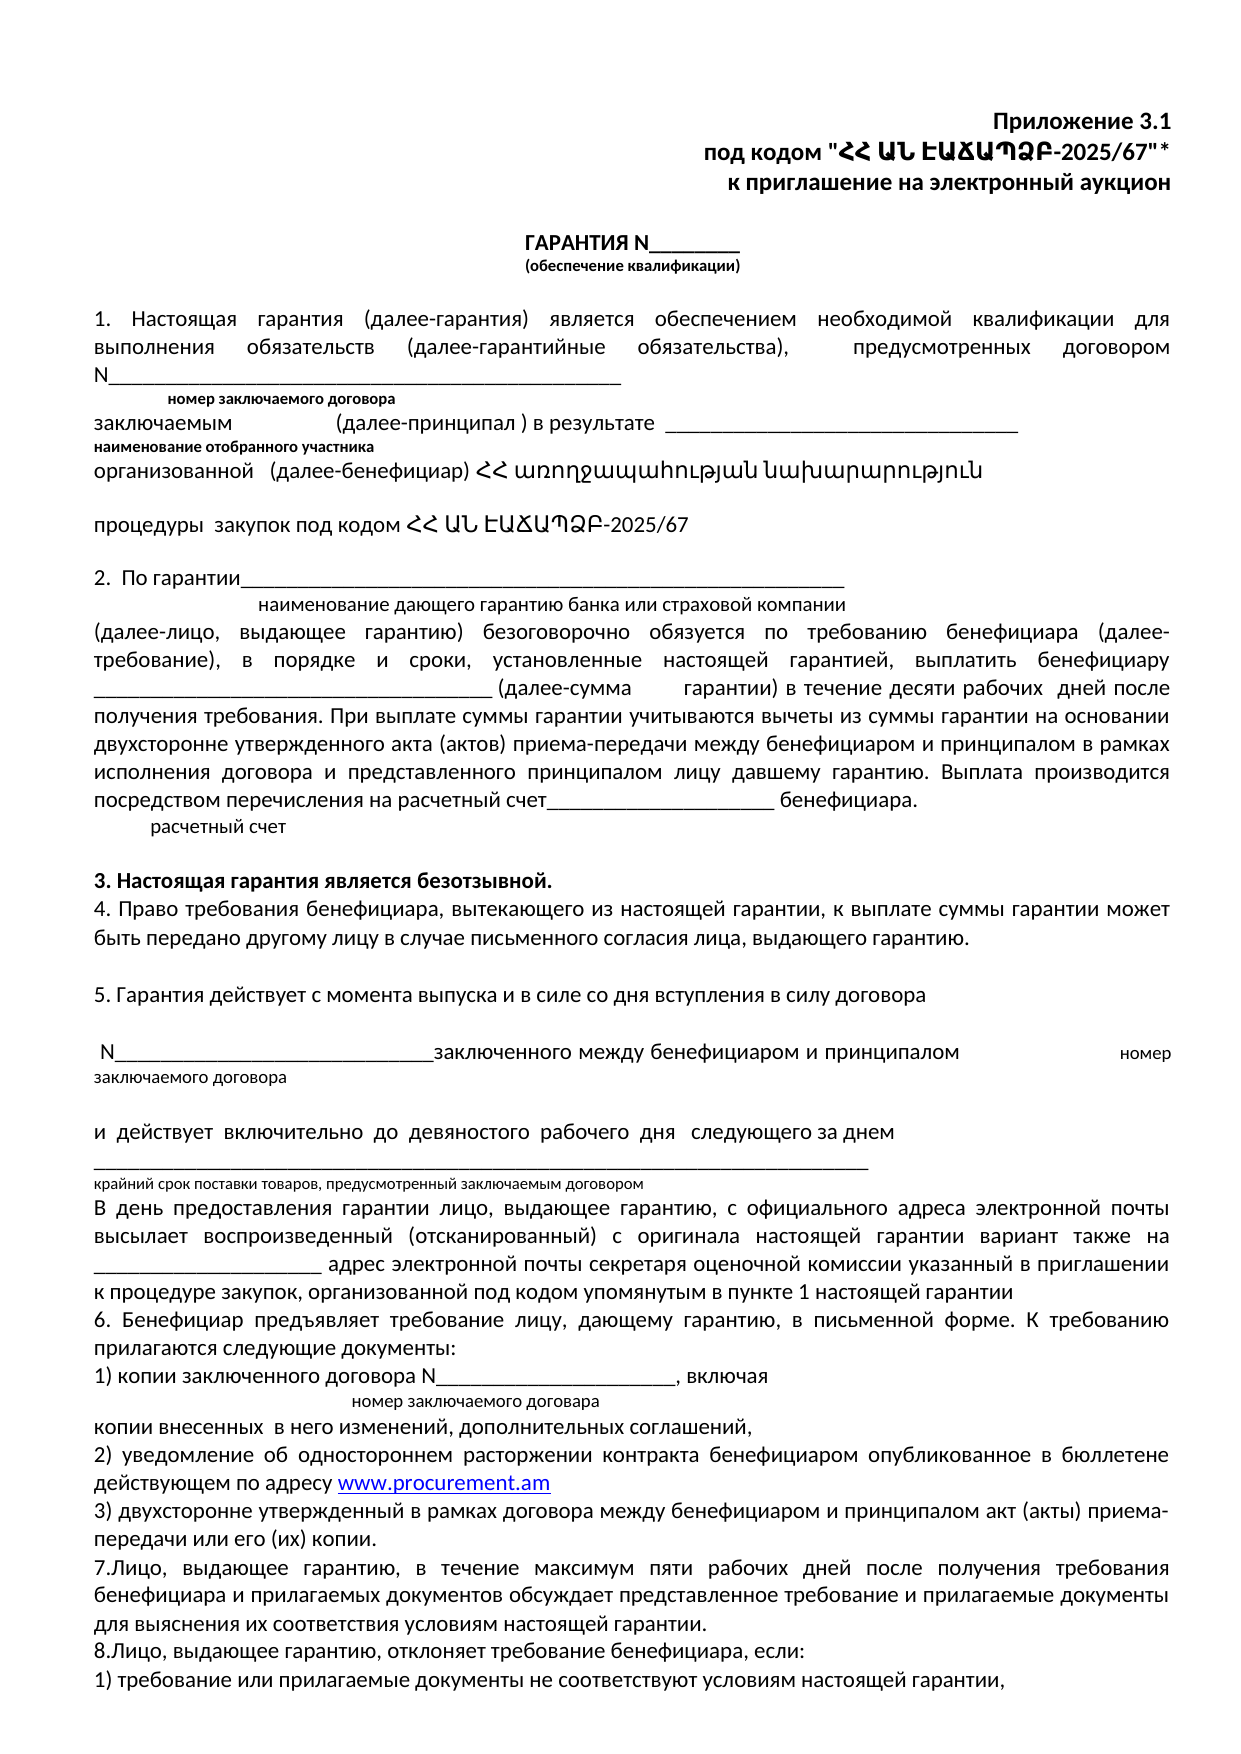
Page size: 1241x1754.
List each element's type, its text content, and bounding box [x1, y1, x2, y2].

text 3. Настоящая гарантия является безотзывной. [94, 867, 1171, 894]
text копии внесенных в него изменений, дополнительных соглашений, [94, 1412, 1171, 1441]
text 1) копии заключенного договора N_____________________, включая [94, 1362, 1171, 1389]
text (обеспечение квалификации) [94, 256, 1171, 276]
text расчетный счет [94, 813, 1171, 838]
text 1) требование или прилагаемые документы не соответствуют условиям настоящей гарантии, [94, 1665, 1171, 1693]
text 7.Лицо, выдающее гарантию, в течение максимум пяти рабочих дней после получения требования бенефициара и прилагаемых документов обсуждает представленное требование и прилагаемые документы для выяснения их соответствия условиям настоящей гарантии. [94, 1553, 1171, 1637]
text организованной (далее-бенефициар) ՀՀ առողջապահության նախարարություն [94, 457, 1171, 485]
text ГАРАНТИЯ N________ [94, 228, 1171, 256]
text 8.Лицо, выдающее гарантию, отклоняет требование бенефициара, если: [94, 1637, 1171, 1665]
text наименование отобранного участника [94, 436, 1171, 457]
text 6. Бенефициар предъявляет требование лицу, дающему гарантию, в письменной форме. К требованию прилагаются следующие документы: [94, 1306, 1171, 1362]
text 1. Настоящая гарантия (далее-гарантия) является обеспечением необходимой квалификации для выполнения обязательств (далее-гарантийные обязательства), предусмотренных договором N_____________________________________________ [94, 304, 1171, 388]
text (далее-лицо, выдающее гарантию) безоговорочно обязуется по требованию бенефициара (далее-требование), в порядке и сроки, установленные настоящей гарантией, выплатить бенефициару ___________________________________ (далее-сумма гарантии) в течение десяти рабочих дней после получения требования. При выплате суммы гарантии учитываются вычеты из суммы гарантии на основании двухсторонне утвержденного акта (актов) приема-передачи между бенефициаром и принципалом в рамках исполнения договора и представленного принципалом лицу давшему гарантию. Выплата производится посредством перечисления на расчетный счет____________________ бенефициара. [94, 617, 1171, 813]
text под кодом "ՀՀ ԱՆ ԷԱՃԱՊՁԲ-2025/67"* [94, 136, 1171, 167]
text Приложение 3.1 [94, 106, 1171, 136]
text В день предоставления гарантии лицо, выдающее гарантию, с официального адреса электронной почты высылает воспроизведенный (отсканированный) с оригинала настоящей гарантии вариант также на ____________________ адрес электронной почты секретаря оценочной комиссии указанный в приглашении к процедуре закупок, организованной под кодом упомянутым в пункте 1 настоящей гарантии [94, 1193, 1171, 1306]
text номер заключаемого договара [94, 1389, 1171, 1412]
text 5. Гарантия действует с момента выпуска и в силе со дня вступления в силу договора [94, 980, 1171, 1008]
text крайний срок поставки товаров, предусмотренный заключаемым договором [94, 1173, 1171, 1193]
text 3) двухсторонне утвержденный в рамках договора между бенефициаром и принципалом акт (акты) приема-передачи или его (их) копии. [94, 1497, 1171, 1553]
text и действует включительно до девяностого рабочего дня следующего за днем [94, 1117, 1171, 1145]
text к приглашение на электронный аукцион [94, 167, 1171, 197]
text наименование дающего гарантию банка или страховой компании [94, 592, 1171, 617]
text ____________________________________________________________________ [94, 1145, 1171, 1173]
text заключаемым (далее-принципал ) в результате _______________________________ [94, 408, 1171, 436]
text 2) уведомление об одностороннем расторжении контракта бенефициаром опубликованное в бюллетене действующем по адресу www.procurement.am [94, 1441, 1171, 1497]
text 4. Право требования бенефициара, вытекающего из настоящей гарантии, к выплате суммы гарантии может быть передано другому лицу в случае письменного согласия лица, выдающего гарантию. [94, 894, 1171, 951]
text 2. По гарантии_____________________________________________________ [94, 563, 1171, 592]
text N____________________________заключенного между бенефициаром и принципалом номер заключаемого договора [94, 1037, 1171, 1088]
text процедуры закупок под кодом ՀՀ ԱՆ ԷԱՃԱՊՁԲ-2025/67 [94, 510, 1171, 538]
text номер заключаемого договора [94, 388, 1171, 408]
